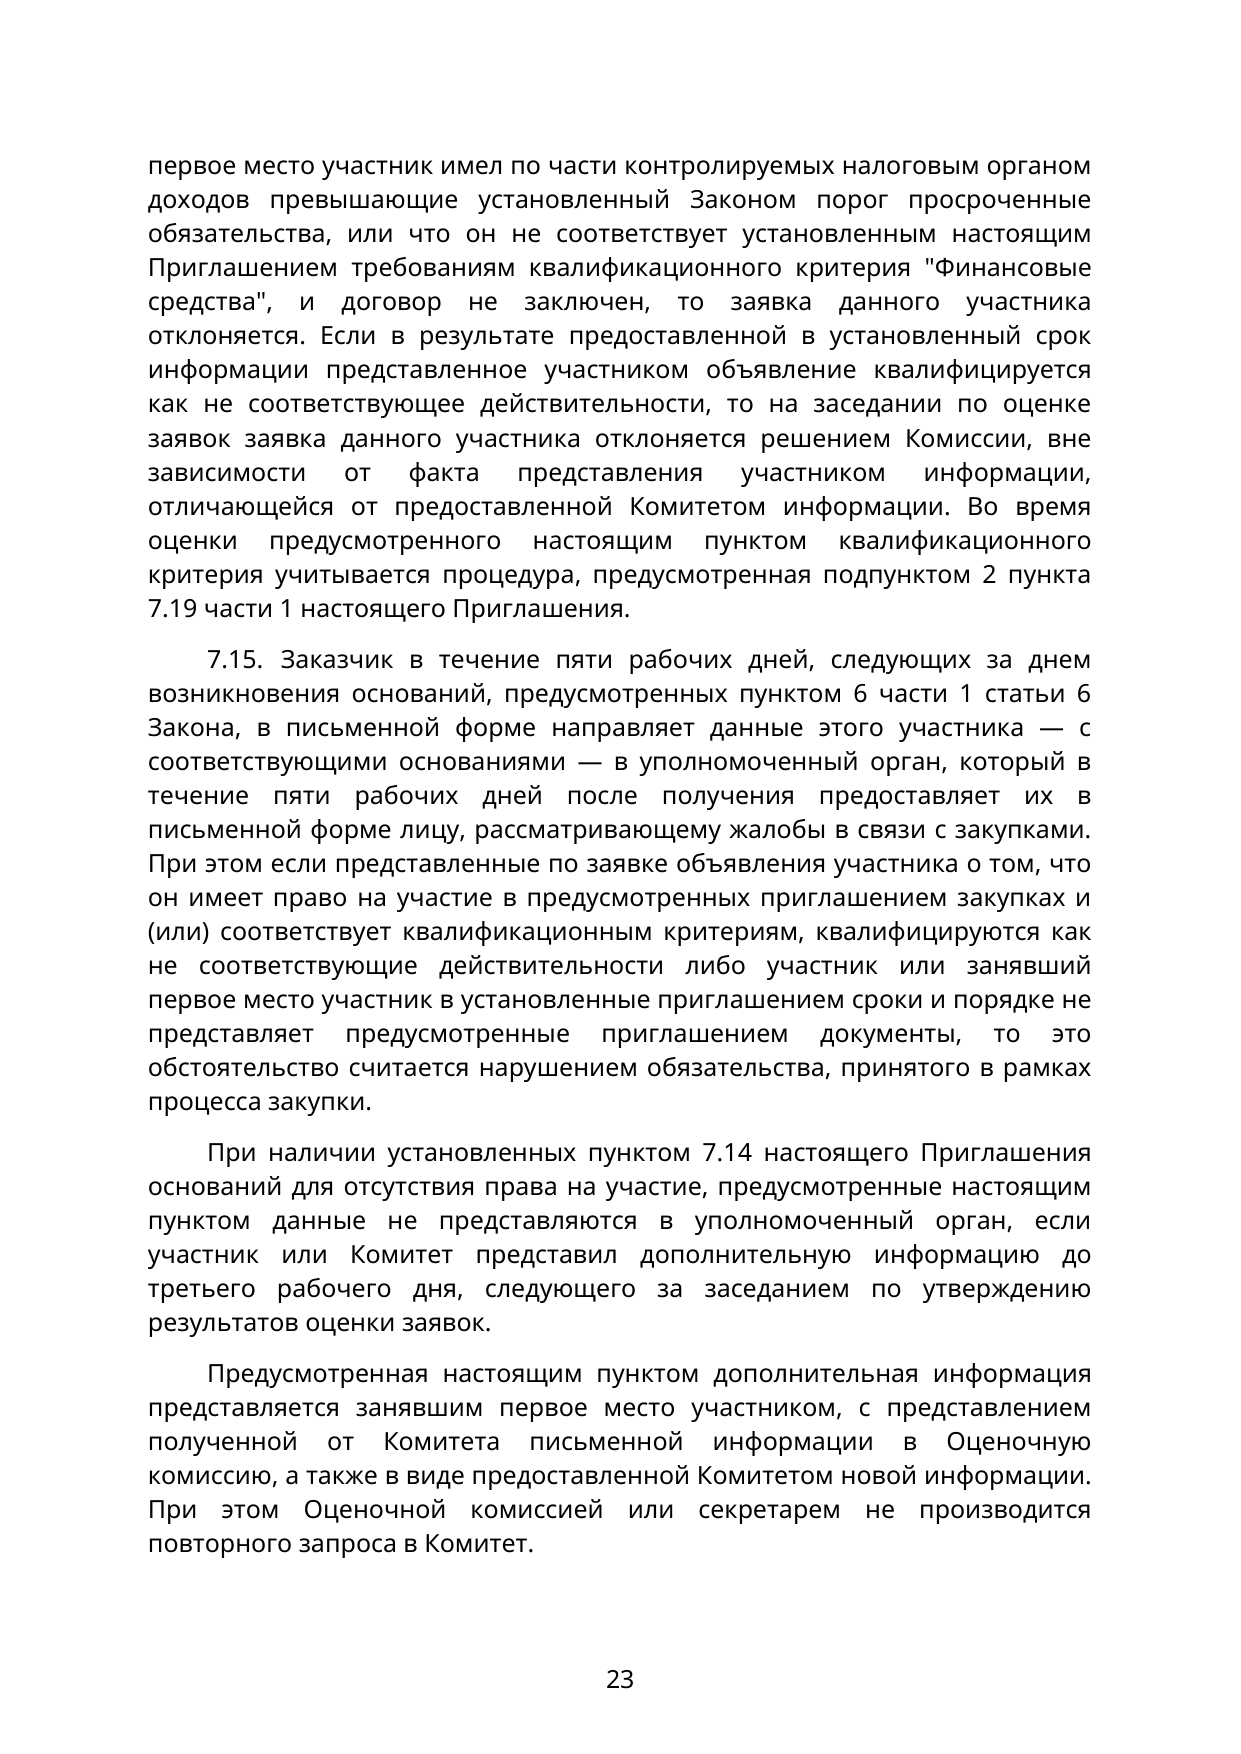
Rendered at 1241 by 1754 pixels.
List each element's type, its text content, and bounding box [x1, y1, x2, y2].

text 7.15. Заказчик в течение пяти рабочих дней, следующих за днем возникновения оснований, предусмотренных пунктом 6 части 1 статьи 6 Закона, в письменной форме направляет данные этого участника — с соответствующими основаниями — в уполномоченный орган, который в течение пяти рабочих дней после получения предоставляет их в письменной форме лицу, рассматривающему жалобы в связи с закупками. При этом если представленные по заявке объявления участника о том, что он имеет право на участие в предусмотренных приглашением закупках и (или) соответствует квалификационным критериям, квалифицируются как не соответствующие действительности либо участник или занявший первое место участник в установленные приглашением сроки и порядке не представляет предусмотренные приглашением документы, то это обстоятельство считается нарушением обязательства, принятого в рамках процесса закупки. [148, 641, 1092, 1118]
text Предусмотренная настоящим пунктом дополнительная информация представляется занявшим первое место участником, с представлением полученной от Комитета письменной информации в Оценочную комиссию, а также в виде предоставленной Комитетом новой информации. При этом Оценочной комиссией или секретарем не производится повторного запроса в Комитет. [148, 1356, 1092, 1560]
text При наличии установленных пунктом 7.14 настоящего Приглашения оснований для отсутствия права на участие, предусмотренные настоящим пунктом данные не представляются в уполномоченный орган, если участник или Комитет представил дополнительную информацию до третьего рабочего дня, следующего за заседанием по утверждению результатов оценки заявок. [148, 1135, 1092, 1339]
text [148, 148, 1092, 624]
